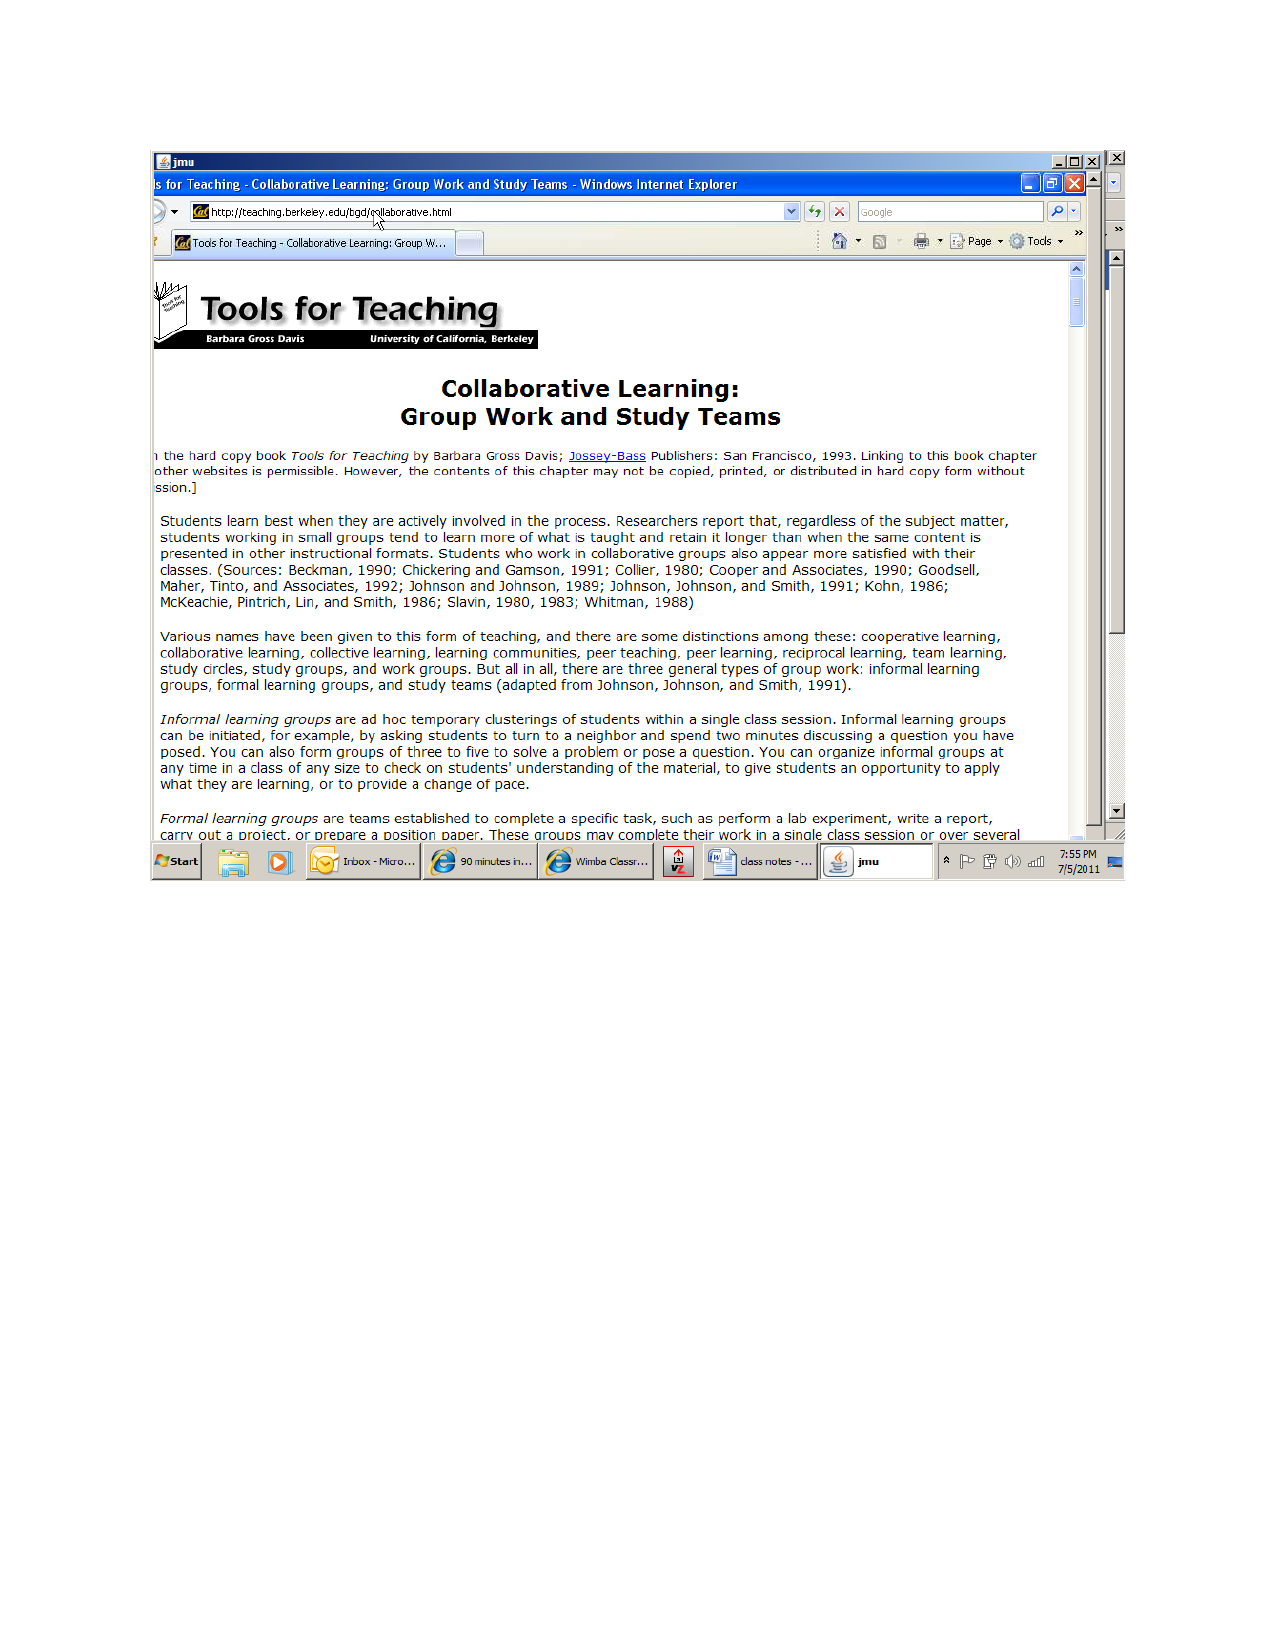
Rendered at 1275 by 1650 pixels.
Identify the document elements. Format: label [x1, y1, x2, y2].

picture [150, 150, 1125, 881]
